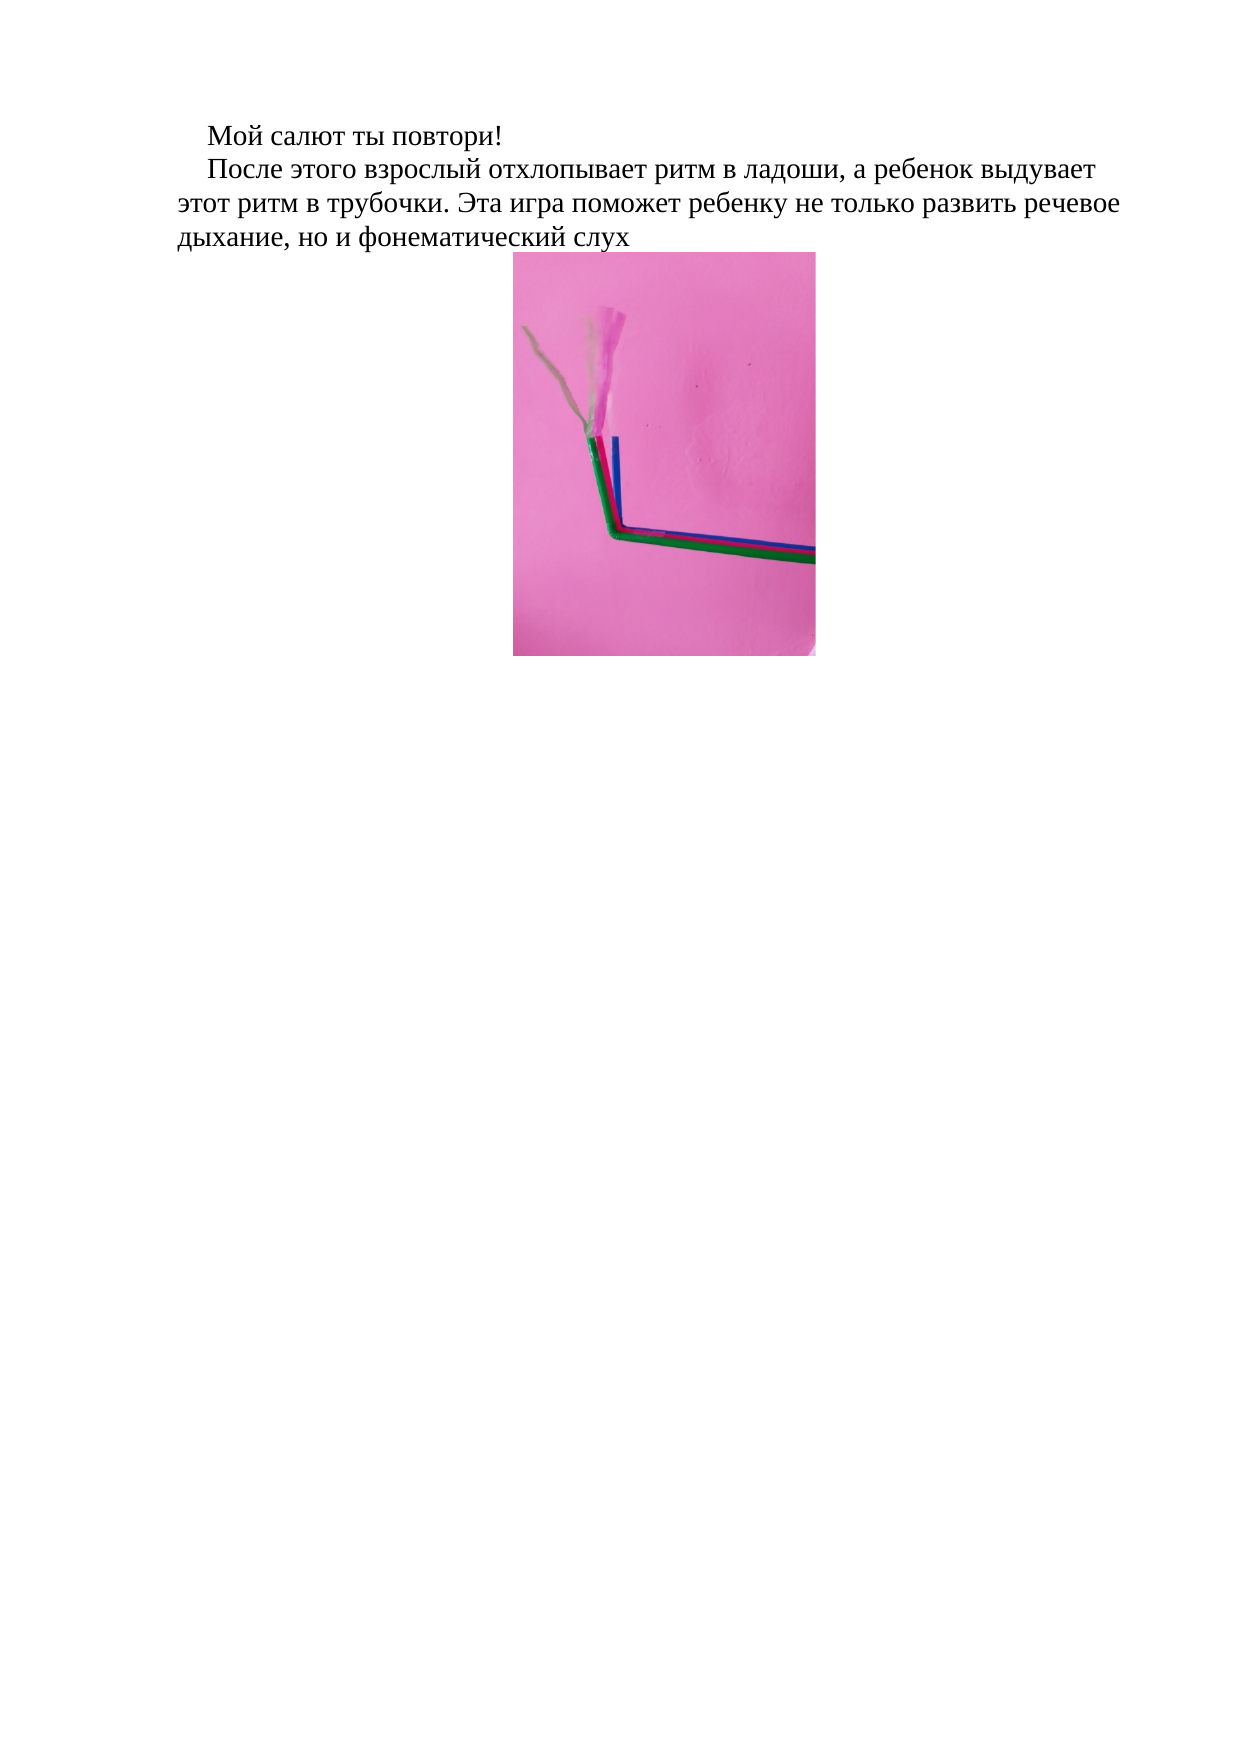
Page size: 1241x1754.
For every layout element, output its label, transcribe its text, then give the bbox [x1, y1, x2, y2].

text Мой салют ты повтори! [177, 118, 1152, 152]
picture [513, 252, 816, 656]
text После этого взрослый отхлопывает ритм в ладоши, а ребенок выдувает этот ритм в трубочки. Эта игра поможет ребенку не только развить речевое дыхание, но и фонематический слух [177, 152, 1152, 252]
